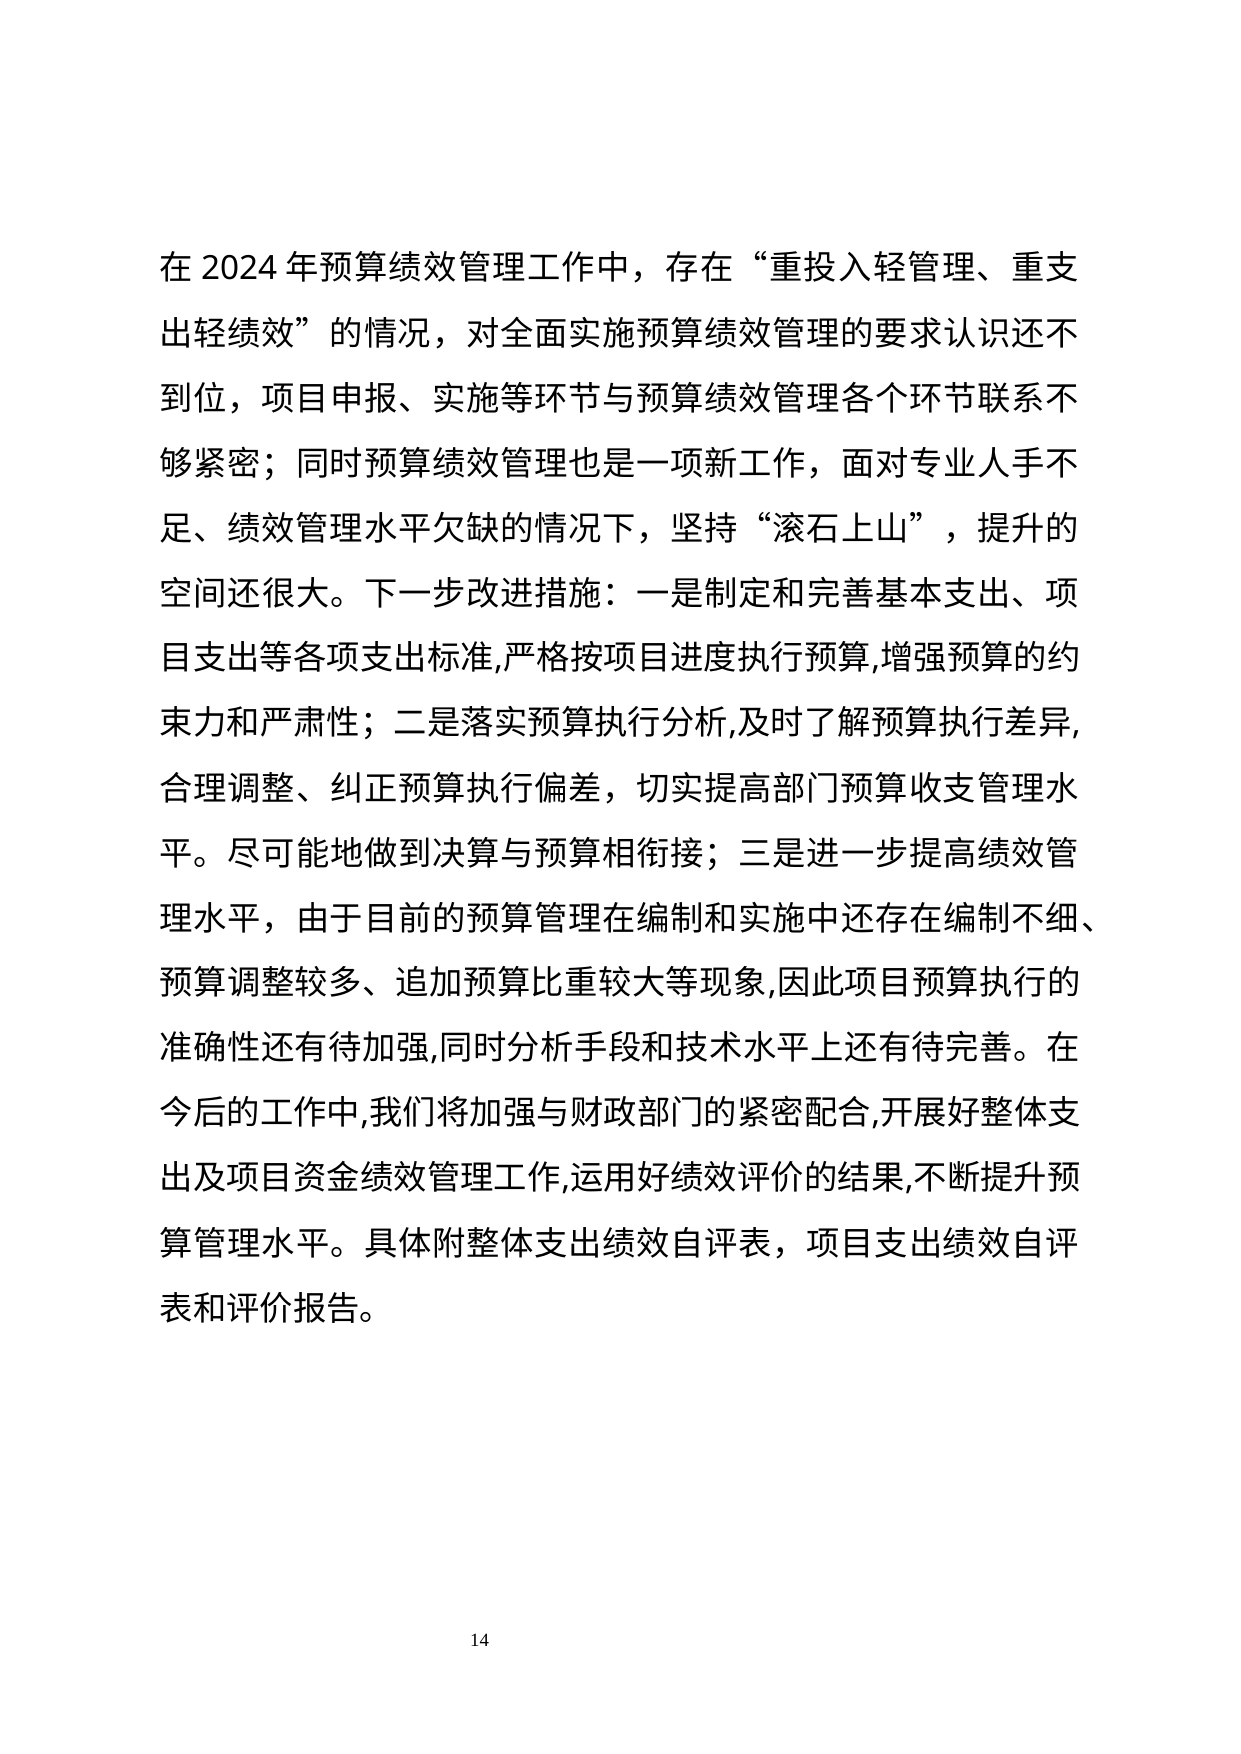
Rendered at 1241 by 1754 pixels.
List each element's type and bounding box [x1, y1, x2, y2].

text [159, 233, 1081, 1338]
